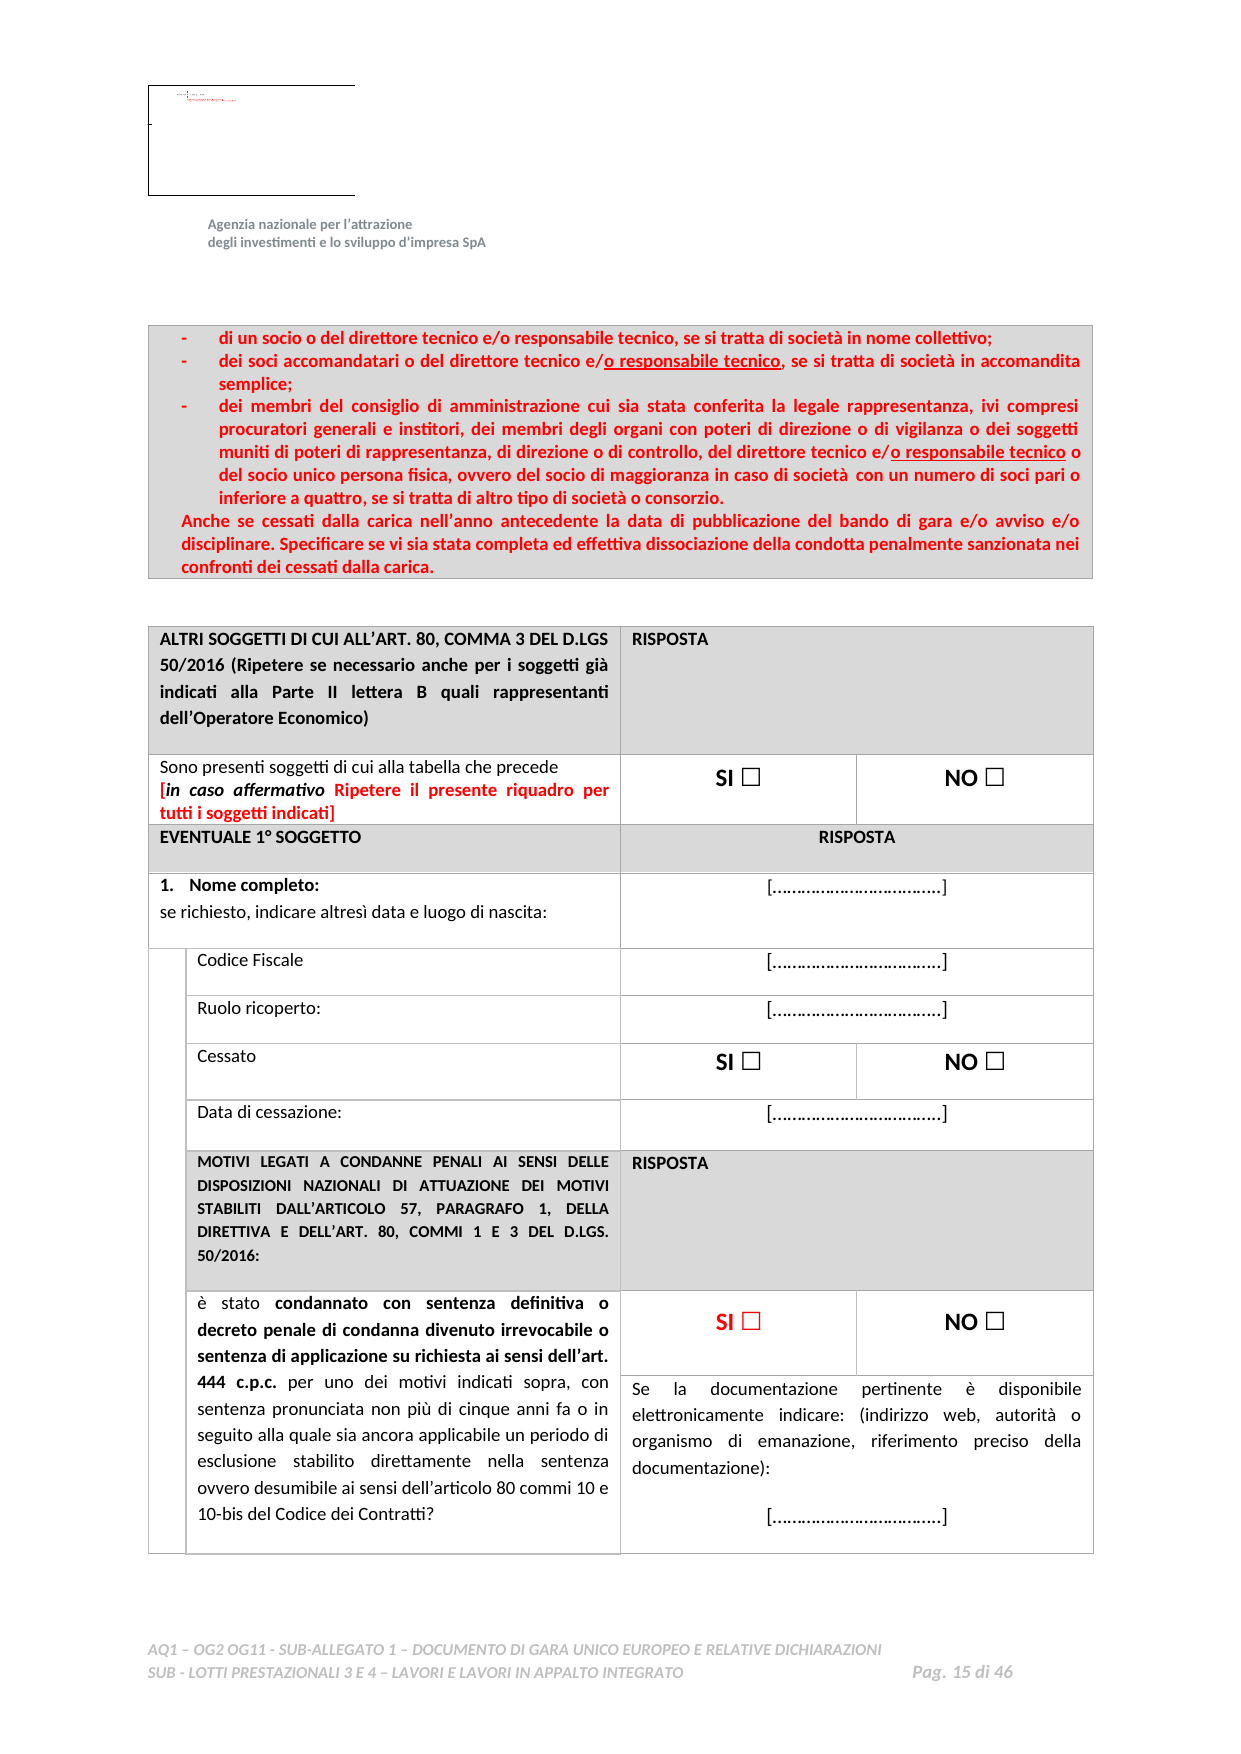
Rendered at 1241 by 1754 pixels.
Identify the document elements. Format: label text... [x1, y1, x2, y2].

table_header ALTRI SOGGETTI DI CUI ALL’ART. 80, COMMA 3 DEL D.LGS 50/2016 (Ripetere se necessario anche per i soggetti già indicati alla Parte II lettera B quali rappresentanti dell’Operatore Economico) [149, 627, 620, 754]
table_cell MOTIVI LEGATI A CONDANNE PENALI AI SENSI DELLE DISPOSIZIONI NAZIONALI DI ATTUAZIONE DEI MOTIVI STABILITI DALL’ARTICOLO 57, PARAGRAFO 1, DELLA DIRETTIVA E DELL’ART. 80, COMMI 1 E 3 DEL D.LGS. 50/2016: [187, 1152, 620, 1290]
table_cell Cessato [187, 1044, 620, 1099]
table_cell è stato condannato con sentenza definitiva o decreto penale di condanna divenuto irrevocabile o sentenza di applicazione su richiesta ai sensi dell’art. 444 c.p.c. per uno dei motivi indicati sopra, con sentenza pronunciata non più di cinque anni fa o in seguito alla quale sia ancora applicabile un periodo di esclusione stabilito direttamente nella sentenza ovvero desumibile ai sensi dell’articolo 80 commi 10 e 10-bis del Codice dei Contratti? [187, 1292, 620, 1553]
table_cell [] [621, 874, 1093, 947]
table_cell Data di cessazione: [187, 1101, 620, 1150]
table_cell Sono presenti soggetti di cui alla tabella che precede [in caso affermativo Ripetere il presente riquadro per tutti i soggetti indicati] [149, 755, 620, 824]
table_cell Nome completo: se richiesto, indicare altresì data e luogo di nascita: [149, 874, 620, 947]
table_cell [621, 1100, 1093, 1150]
table_header RISPOSTA [621, 627, 1093, 754]
table_cell SI [621, 755, 856, 824]
table_cell SI [621, 1044, 856, 1099]
table_cell Codice Fiscale [187, 949, 620, 995]
table_cell Se la documentazione pertinente è disponibile elettronicamente indicare: (indirizzo web, autorità o organismo di emanazione, riferimento preciso della documentazione): [621, 1376, 1093, 1553]
table_cell Ruolo ricoperto: [187, 996, 620, 1042]
table_cell NO [857, 1291, 1093, 1375]
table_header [149, 326, 1092, 578]
table_cell EVENTUALE 1° SOGGETTO [149, 825, 620, 872]
table_cell RISPOSTA [621, 825, 1093, 872]
table_cell [149, 949, 185, 1553]
table_cell RISPOSTA [621, 1151, 1093, 1290]
table_cell [621, 949, 1093, 995]
table_cell SI [621, 1291, 856, 1375]
table_cell NO [857, 755, 1093, 824]
table_cell NO [857, 1044, 1093, 1099]
table_cell [621, 996, 1093, 1042]
